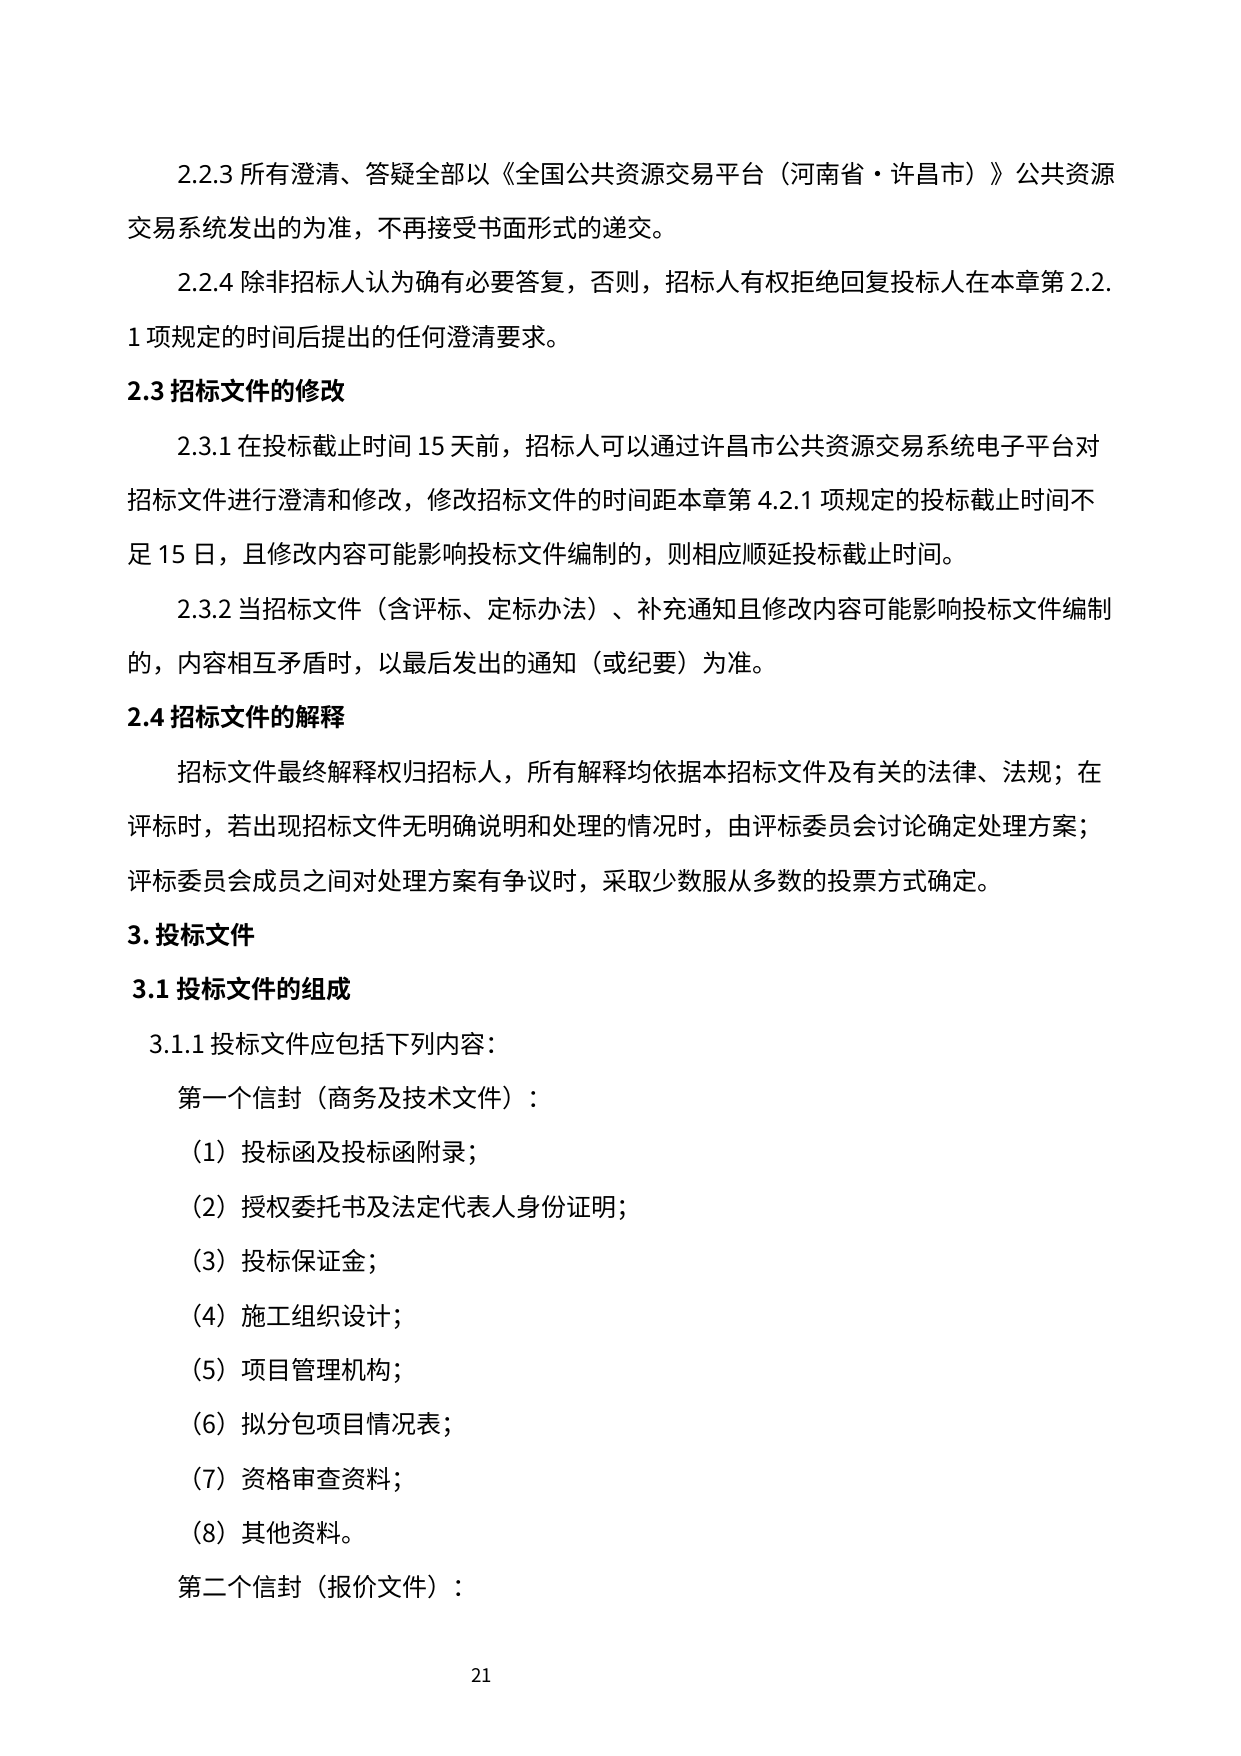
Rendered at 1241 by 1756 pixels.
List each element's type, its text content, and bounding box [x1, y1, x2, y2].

text 2.2.3 所有澄清、答疑全部以《全国公共资源交易平台（河南省•许昌市）》公共资源交易系统发出的为准，不再接受书面形式的递交。 [127, 154, 1115, 245]
text （4）施工组织设计； [127, 1296, 1115, 1332]
text 3.1.1投标文件应包括下列内容： [127, 1024, 1115, 1060]
text （3）投标保证金； [127, 1242, 1115, 1278]
text 2.2.4 除非招标人认为确有必要答复，否则，招标人有权拒绝回复投标人在本章第 2.2.1 项规定的时间后提出的任何澄清要求。 [127, 263, 1115, 353]
text （1）投标函及投标函附录； [127, 1133, 1115, 1169]
text 2.3.1在投标截止时间15天前，招标人可以通过许昌市公共资源交易系统电子平台对招标文件进行澄清和修改，修改招标文件的时间距本章第 4.2.1 项规定的投标截止时间不足15 日，且修改内容可能影响投标文件编制的，则相应顺延投标截止时间。 [127, 426, 1115, 571]
text 2.4 招标文件的解释 [127, 698, 1115, 734]
text （7）资格审查资料； [127, 1459, 1115, 1495]
text 3.1 投标文件的组成 [127, 970, 1115, 1006]
list 投标文件 [127, 915, 1115, 952]
text 第一个信封（商务及技术文件）： [127, 1078, 1115, 1115]
text 招标文件最终解释权归招标人，所有解释均依据本招标文件及有关的法律、法规；在评标时，若出现招标文件无明确说明和处理的情况时，由评标委员会讨论确定处理方案；评标委员会成员之间对处理方案有争议时，采取少数服从多数的投票方式确定。 [127, 752, 1115, 897]
text 2.3 招标文件的修改 [127, 372, 1115, 408]
text 第二个信封（报价文件）： [127, 1568, 1115, 1604]
text （2）授权委托书及法定代表人身份证明； [127, 1187, 1115, 1223]
text 2.3.2当招标文件（含评标、定标办法）、补充通知且修改内容可能影响投标文件编制的，内容相互矛盾时，以最后发出的通知（或纪要）为准。 [127, 589, 1115, 680]
text （6）拟分包项目情况表； [127, 1405, 1115, 1441]
text （5）项目管理机构； [127, 1350, 1115, 1387]
text （8）其他资料。 [127, 1513, 1115, 1550]
